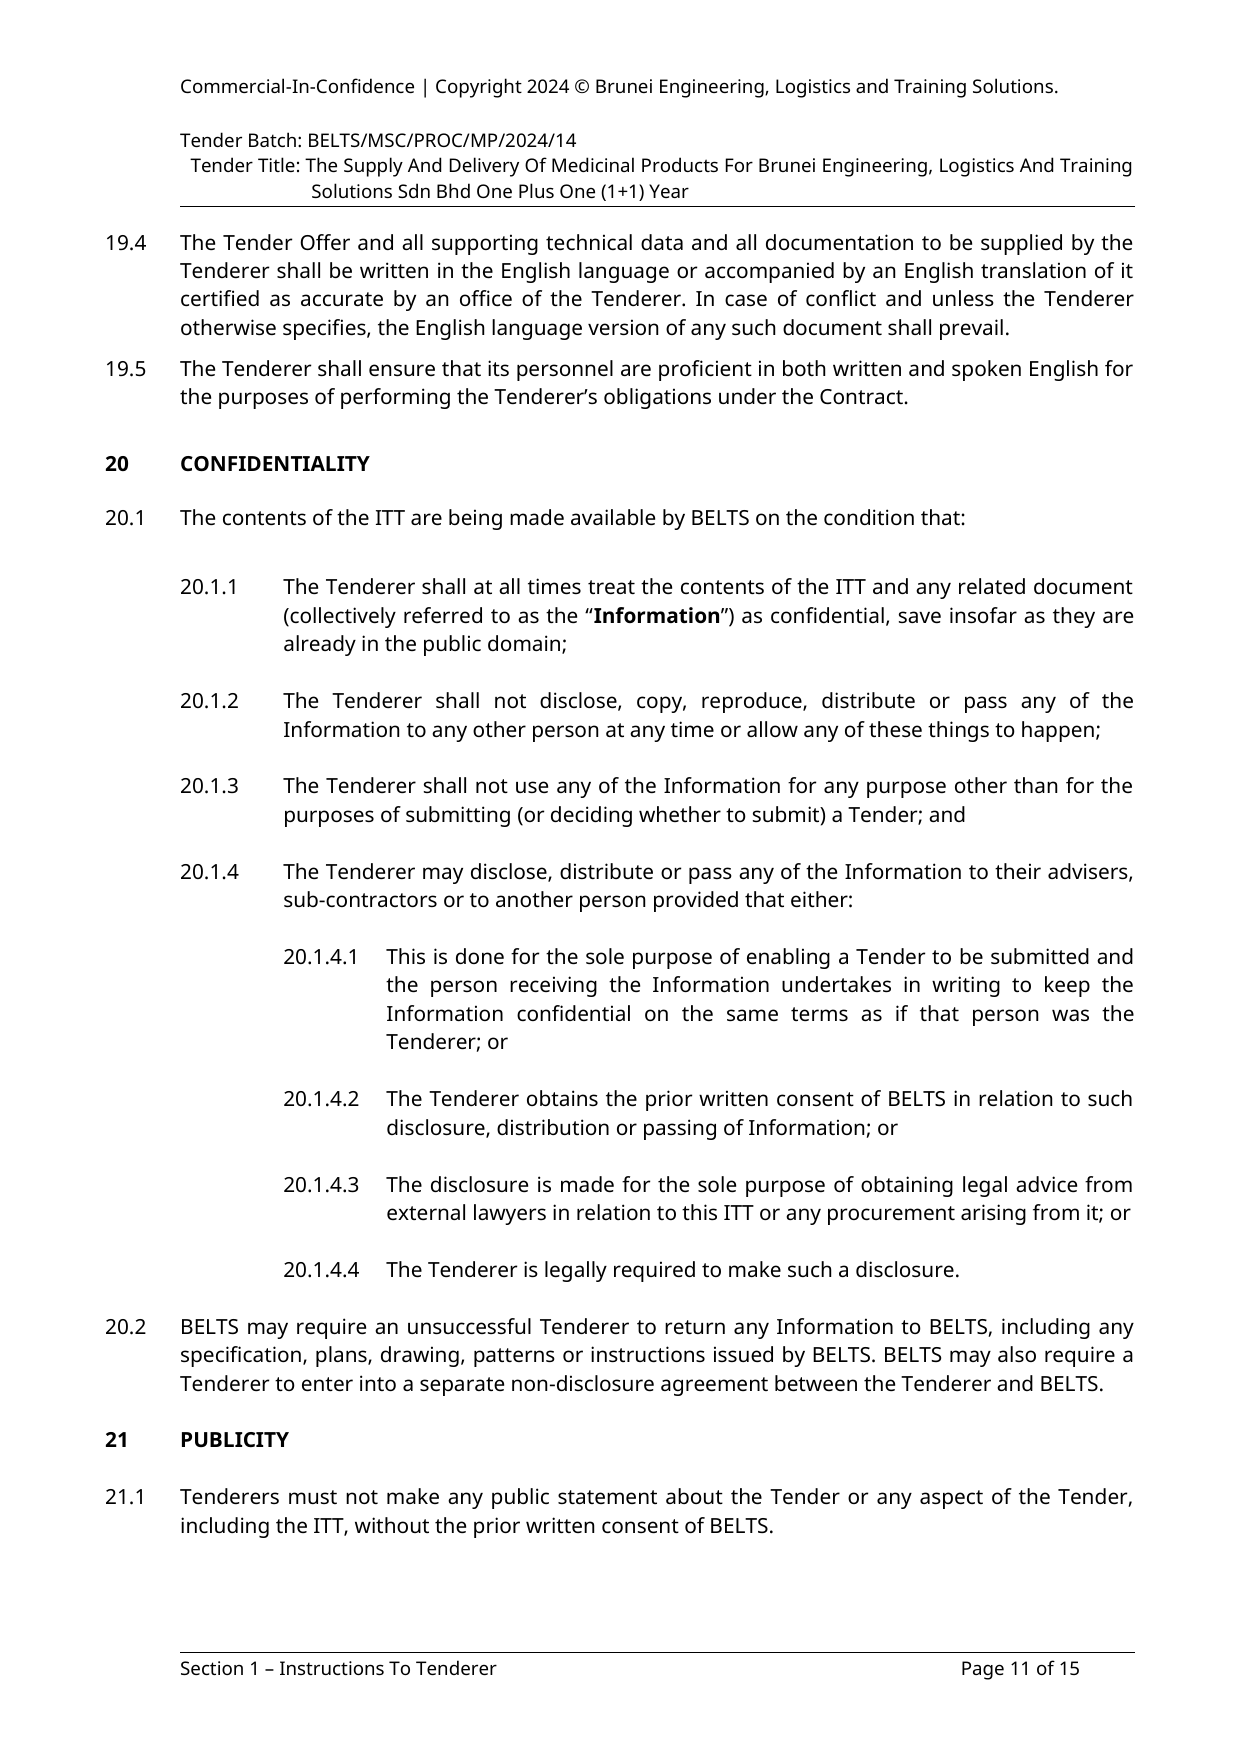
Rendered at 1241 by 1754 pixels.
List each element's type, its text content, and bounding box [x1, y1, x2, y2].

list The Tenderer may disclose, distribute or pass any of the Information to their advisers, sub-contractors or to another person provided that either: [180, 857, 1135, 914]
text 21.1 Tenderers must not make any public statement about the Tender or any aspect of the Tender, including the ITT, without the prior written consent of BELTS. [105, 1482, 1135, 1539]
list The Tenderer obtains the prior written consent of BELTS in relation to such disclosure, distribution or passing of Information; or [283, 1084, 1135, 1141]
list Publicity [105, 1426, 1135, 1454]
list The Tenderer shall not use any of the Information for any purpose other than for the purposes of submitting (or deciding whether to submit) a Tender; and [180, 772, 1135, 828]
list This is done for the sole purpose of enabling a Tender to be submitted and the person receiving the Information undertakes in writing to keep the Information confidential on the same terms as if that person was the Tenderer; or [283, 942, 1135, 1056]
list The disclosure is made for the sole purpose of obtaining legal advice from external lawyers in relation to this ITT or any procurement arising from it; or [283, 1170, 1135, 1227]
list Confidentiality [105, 448, 1135, 477]
list The Tenderer shall not disclose, copy, reproduce, distribute or pass any of the Information to any other person at any time or allow any of these things to happen; [180, 686, 1135, 743]
list The contents of the ITT are being made available by BELTS on the condition that: [105, 502, 1135, 532]
list BELTS may require an unsuccessful Tenderer to return any Information to BELTS, including any specification, plans, drawing, patterns or instructions issued by BELTS. BELTS may also require a Tenderer to enter into a separate non-disclosure agreement between the Tenderer and BELTS. [105, 1312, 1135, 1397]
list The Tenderer is legally required to make such a disclosure. [283, 1255, 1135, 1283]
list The Tender Offer and all supporting technical data and all documentation to be supplied by the Tenderer shall be written in the English language or accompanied by an English translation of it certified as accurate by an office of the Tenderer. In case of conflict and unless the Tenderer otherwise specifies, the English language version of any such document shall prevail. [105, 228, 1135, 341]
list The Tenderer shall ensure that its personnel are proficient in both written and spoken English for the purposes of performing the Tenderer’s obligations under the Contract. [105, 354, 1135, 411]
list The Tenderer shall at all times treat the contents of the ITT and any related document (collectively referred to as the “Information”) as confidential, save insofar as they are already in the public domain; [180, 572, 1135, 658]
